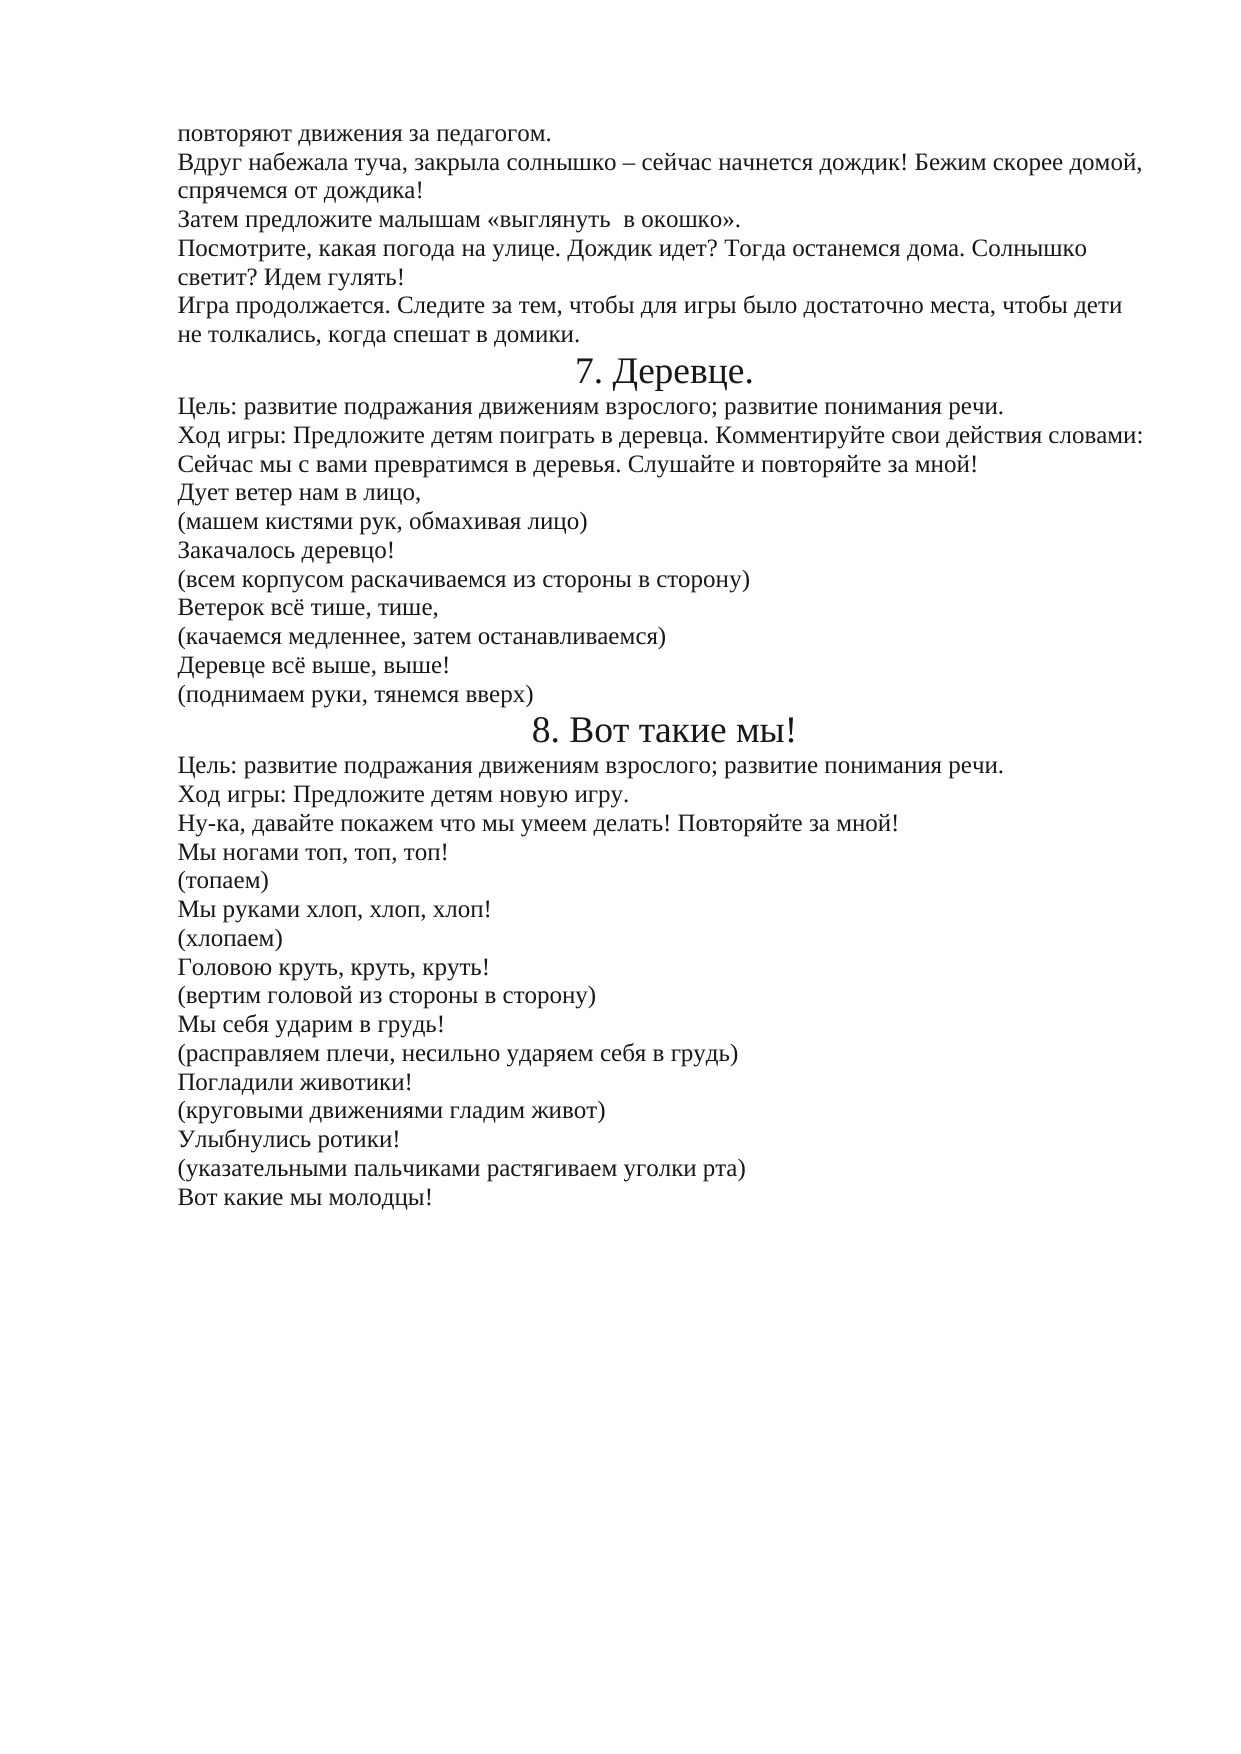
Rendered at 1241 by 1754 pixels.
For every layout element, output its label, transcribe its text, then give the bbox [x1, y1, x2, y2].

text Мы ногами топ, топ, топ! (топаем) Мы руками хлоп, хлоп, хлоп! (хлопаем) Головою круть, круть, круть! (вертим головой из стороны в сторону) Мы себя ударим в грудь! (расправляем плечи, несильно ударяем себя в грудь) Погладили животики! (круговыми движениями гладим живот) Улыбнулись ротики! (указательными пальчиками растягиваем уголки рта) [177, 837, 1152, 1182]
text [177, 118, 1152, 348]
text Ну-ка, давайте покажем что мы умеем делать! Повторяйте за мной! [177, 808, 1152, 837]
text 7. Деревце. [177, 348, 1152, 391]
text Цель: развитие подражания движениям взрослого; развитие понимания речи. [177, 751, 1152, 779]
text Ход игры: Предложите детям новую игру. [177, 779, 1152, 808]
text 8. Вот такие мы! [177, 707, 1152, 751]
text Вот какие мы молодцы! [177, 1182, 1152, 1211]
text Цель: развитие подражания движениям взрослого; развитие понимания речи. [177, 391, 1152, 420]
text Ход игры: Предложите детям поиграть в деревца. Комментируйте свои действия словами: Сейчас мы с вами превратимся в деревья. Слушайте и повторяйте за мной! Дует ветер нам в лицо, (машем кистями рук, обмахивая лицо) Закачалось деревцо! (всем корпусом раскачиваемся из стороны в сторону) Ветерок всё тише, тише, (качаемся медленнее, затем останавливаемся) Деревце всё выше, выше! (поднимаем руки, тянемся вверх) [177, 420, 1152, 707]
